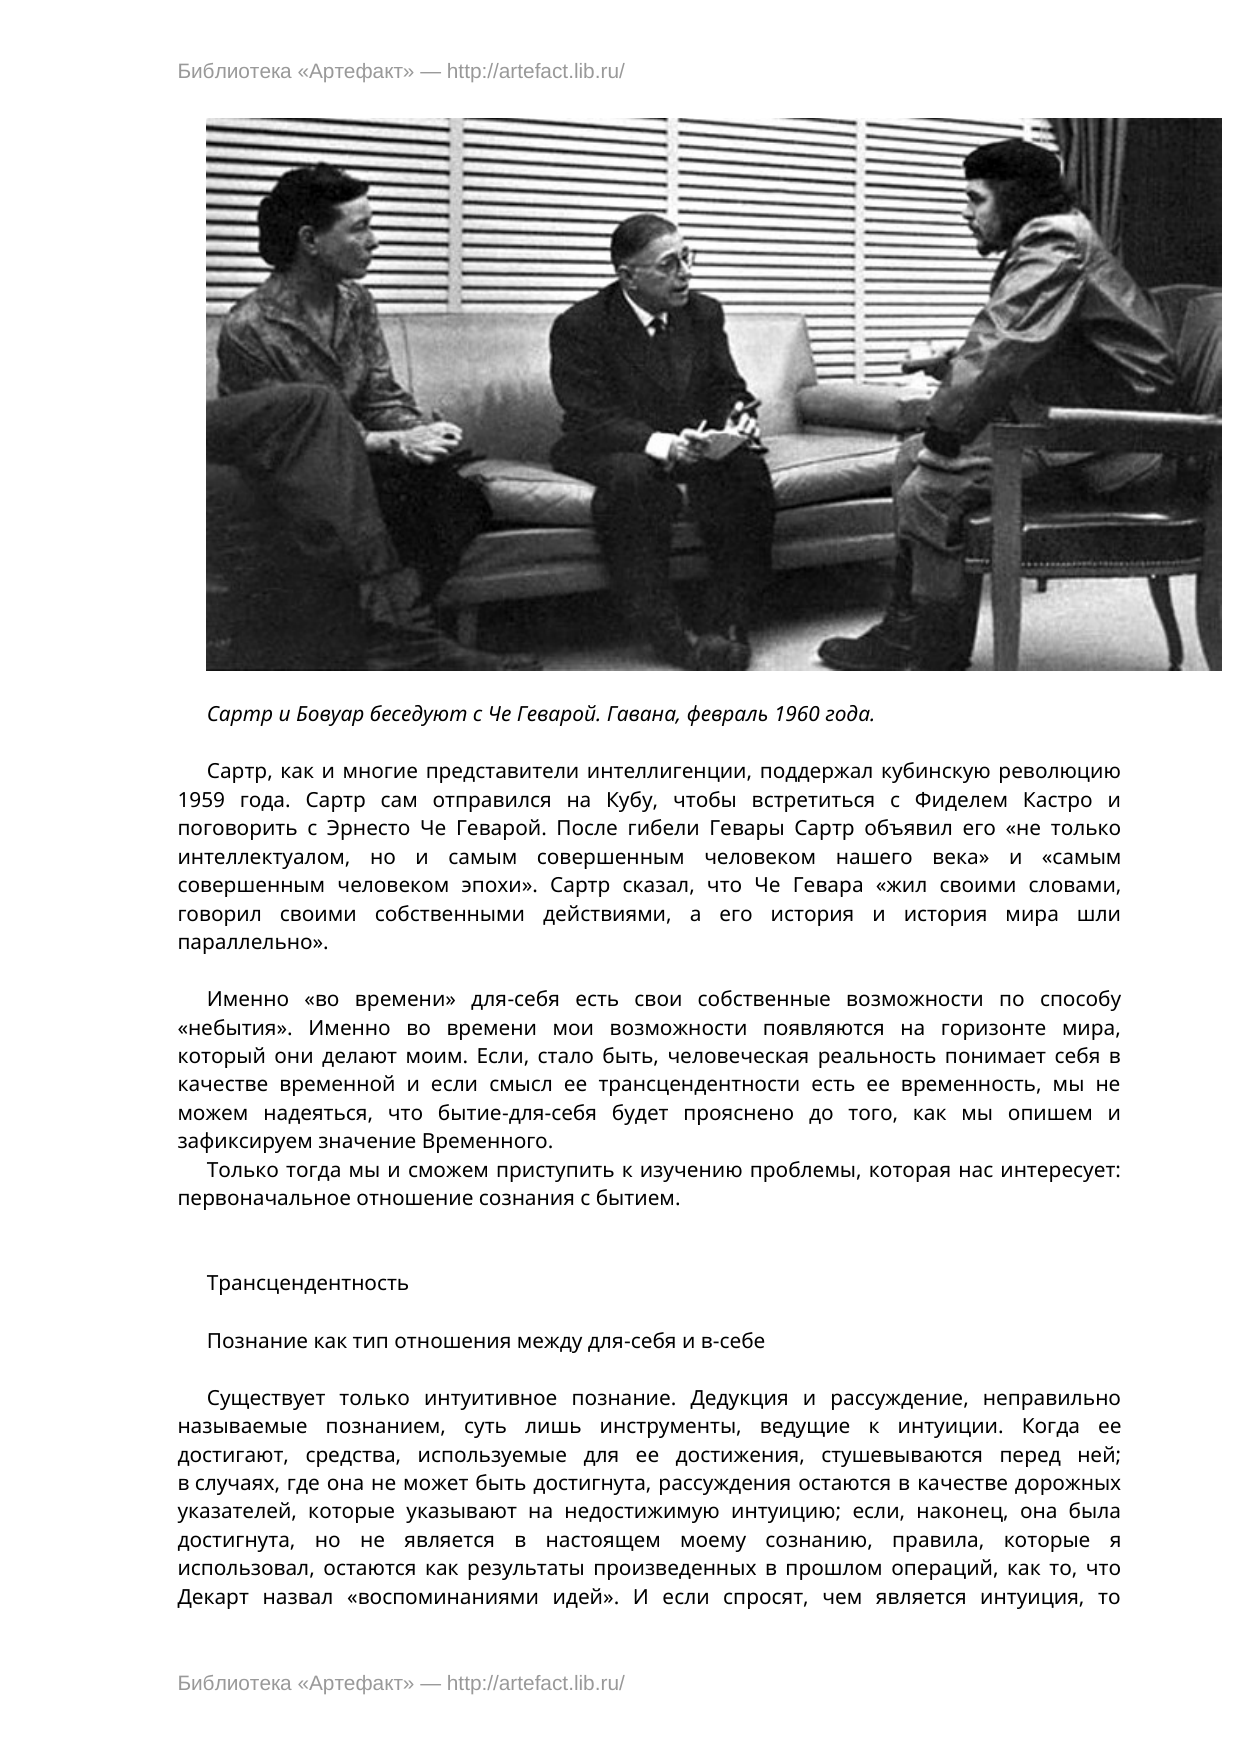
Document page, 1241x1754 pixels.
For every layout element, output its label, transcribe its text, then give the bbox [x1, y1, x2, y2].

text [177, 1383, 1122, 1610]
text Сартр и Бовуар беседуют с Че Геварой. Гавана, февраль 1960 года. [177, 699, 1122, 757]
text Трансцендентность [177, 1268, 1122, 1326]
text Сартр, как и многие представители интеллигенции, поддержал кубинскую революцию 1959 года. Сартр сам отправился на Кубу, чтобы встретиться с Фиделем Кастро и поговорить с Эрнесто Че Геварой. После гибели Гевары Сартр объявил его «не только интеллектуалом, но и самым совершенным человеком нашего века» и «самым совершенным человеком эпохи». Сартр сказал, что Че Гевара «жил своими словами, говорил своими собственными действиями, а его история и история мира шли параллельно». [177, 757, 1122, 956]
text Именно «во времени» для-себя есть свои собственные возможности по способу «небытия». Именно во времени мои возможности появляются на горизонте мира, который они делают моим. Если, стало быть, человеческая реальность понимает себя в качестве временной и если смысл ее трансцендентности есть ее временность, мы не можем надеяться, что бытие-для-себя будет прояснено до того, как мы опишем и зафиксируем значение Временного. [177, 984, 1122, 1155]
picture [206, 118, 1222, 671]
text Только тогда мы и сможем приступить к изучению проблемы, которая нас интересует: первоначальное отношение сознания с бытием. [177, 1155, 1122, 1212]
text Познание как тип отношения между для-себя и в-себе [177, 1326, 1122, 1383]
